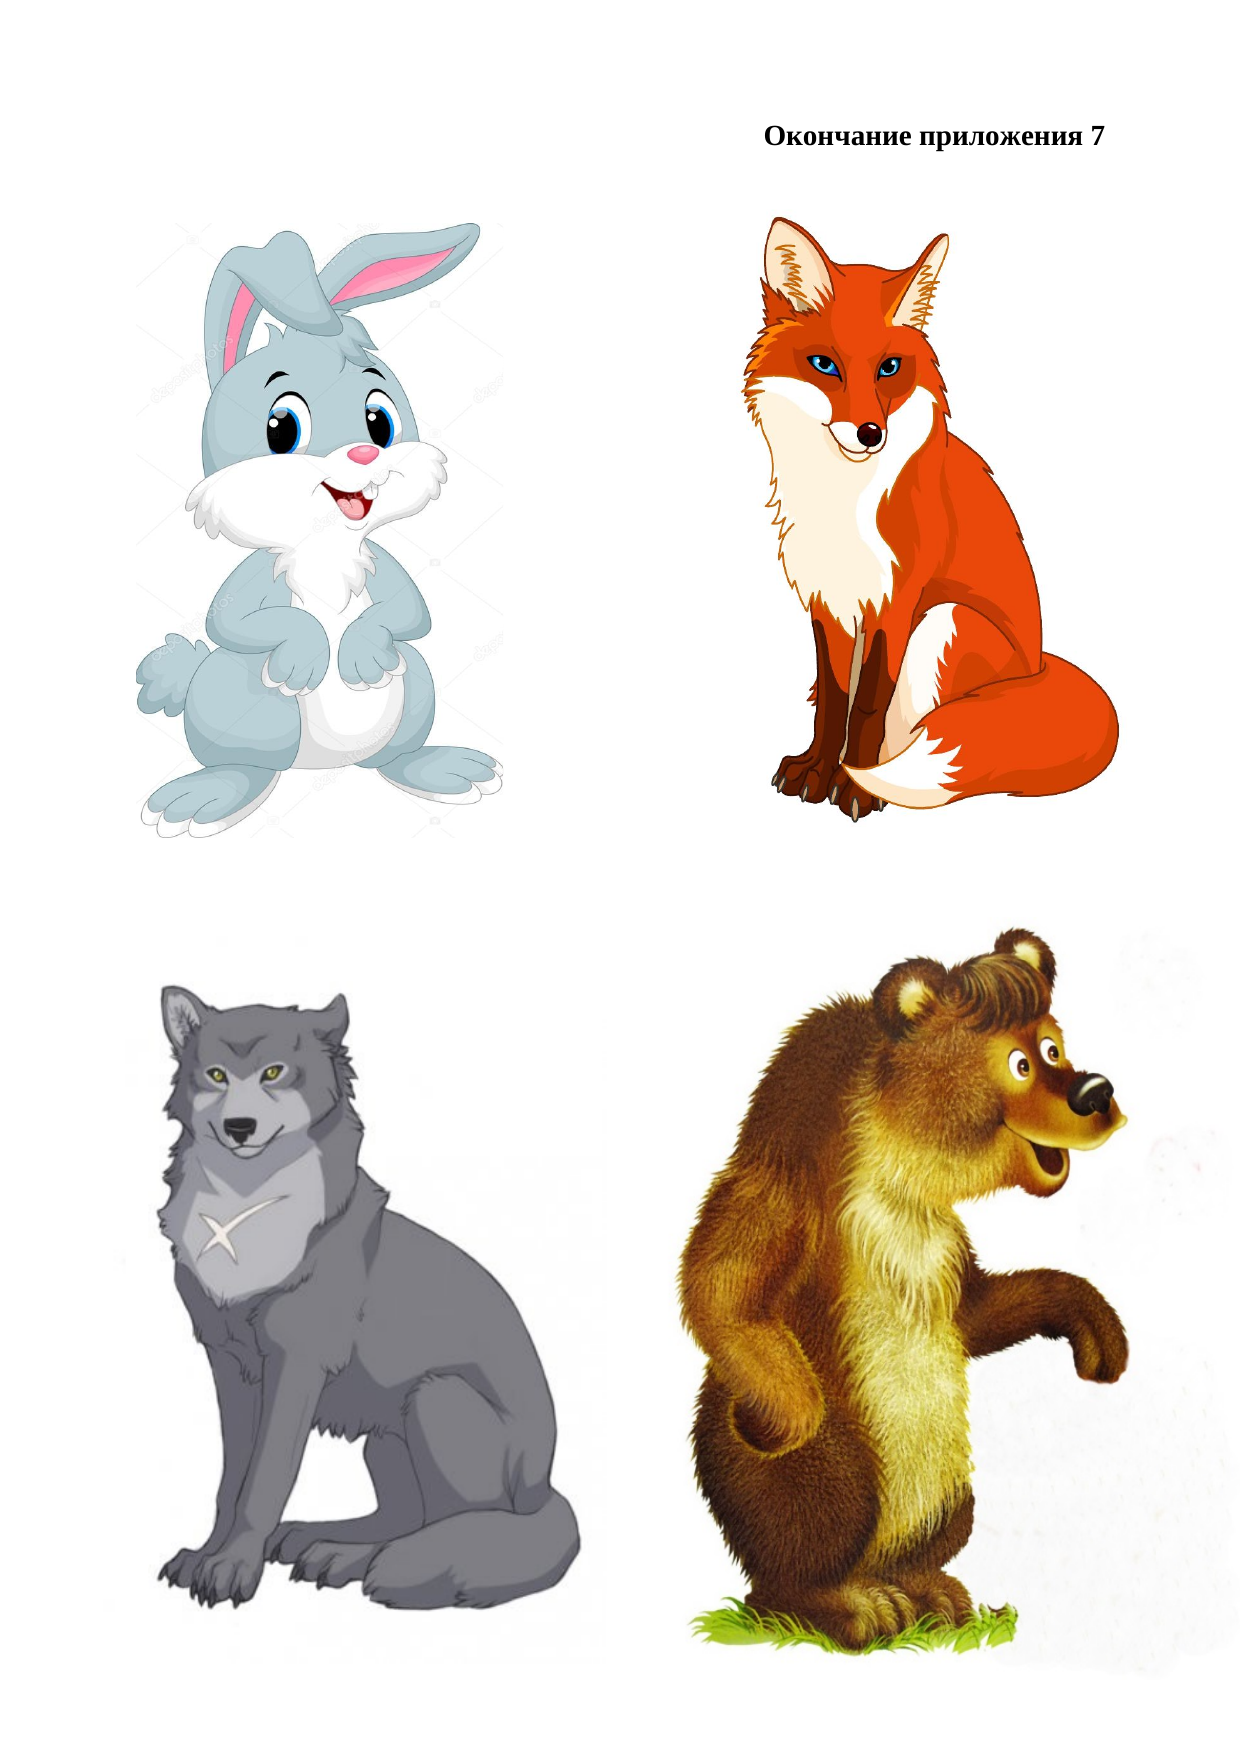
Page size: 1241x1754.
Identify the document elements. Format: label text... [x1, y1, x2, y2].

picture [136, 223, 504, 838]
picture [103, 936, 607, 1664]
picture [726, 198, 1133, 838]
text Окончание приложения 7 [177, 118, 1152, 152]
picture [652, 917, 1241, 1680]
